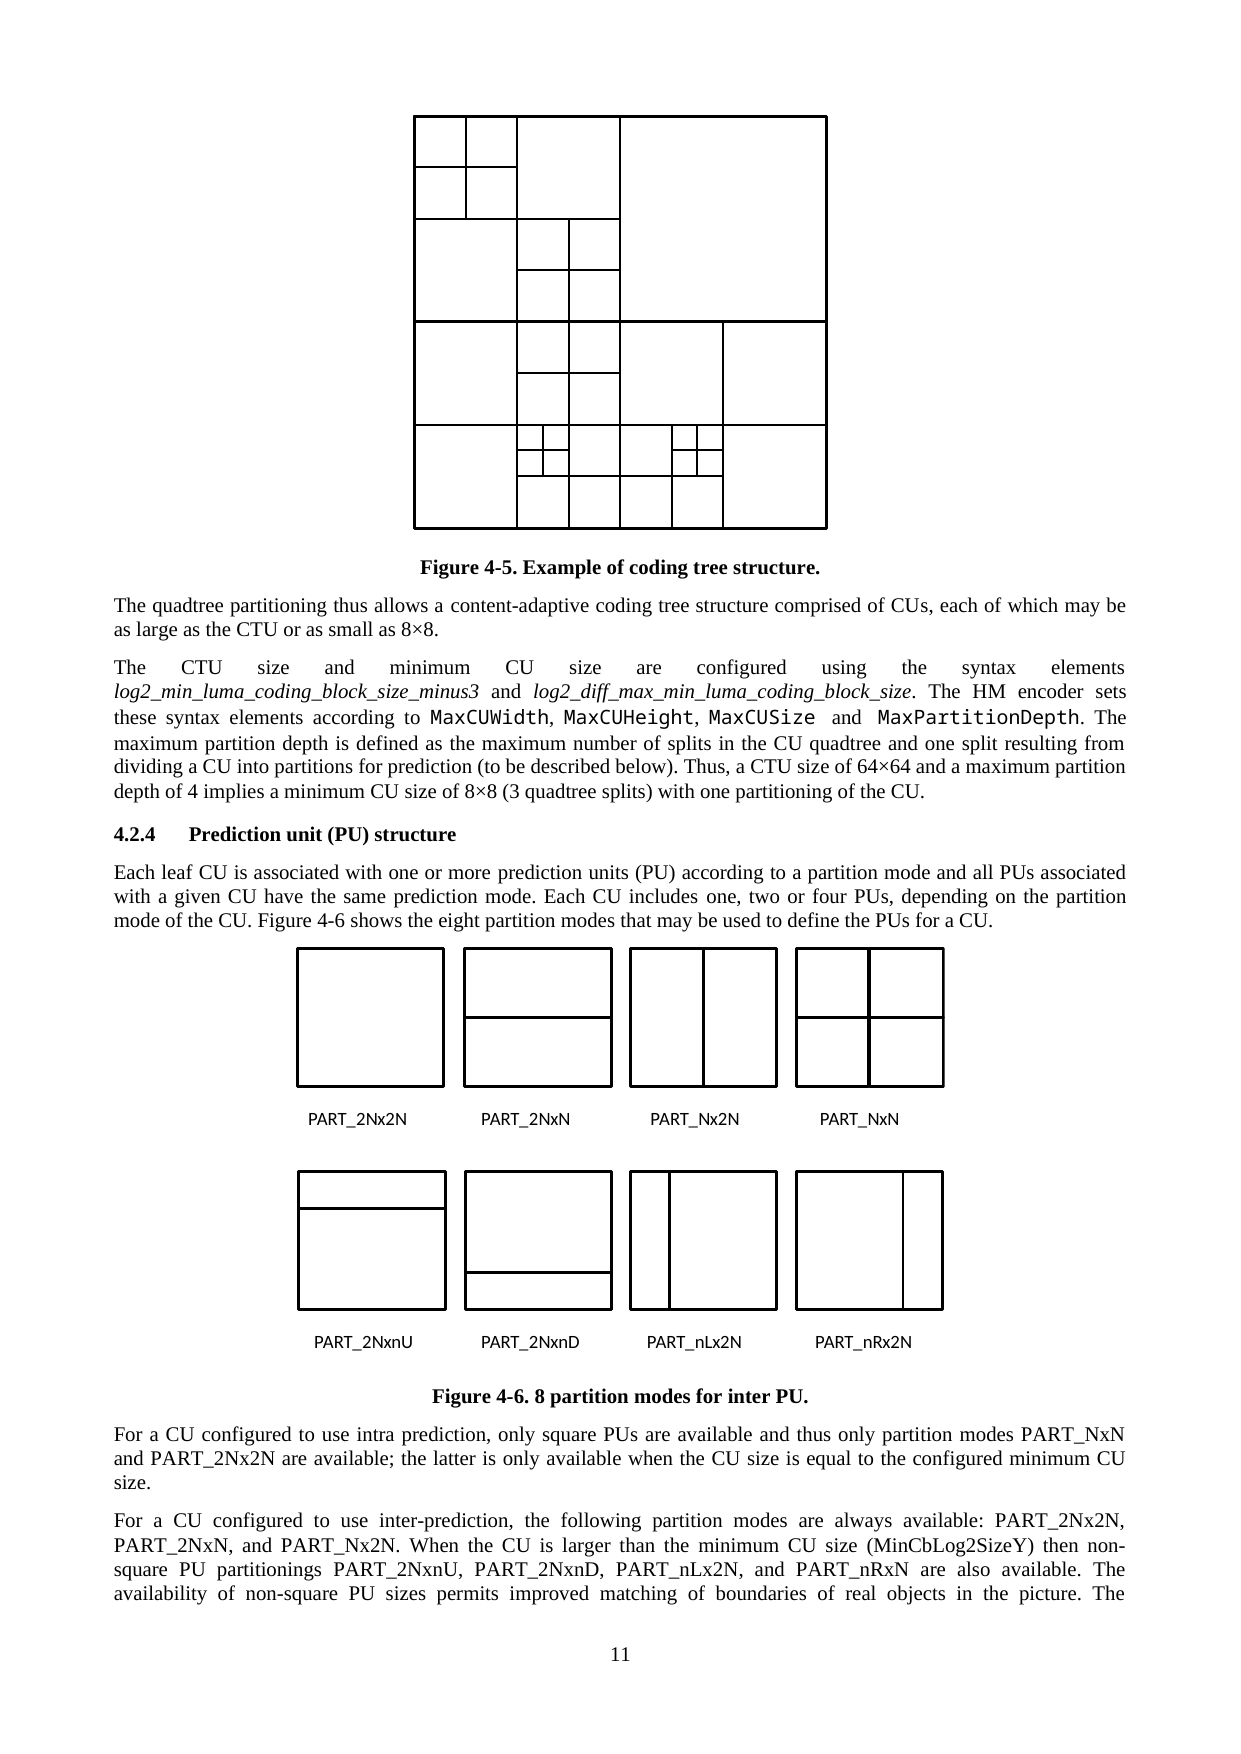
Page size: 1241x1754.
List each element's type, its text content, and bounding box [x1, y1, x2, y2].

text The quadtree partitioning thus allows a content-adaptive coding tree structure comprised of CUs, each of which may be as large as the CTU or as small as 8×8. [113, 593, 1127, 641]
subtitle Prediction unit (PU) structure [113, 821, 1127, 846]
text The CTU size and minimum CU size are configured using the syntax elements log2_min_luma_coding_block_size_minus3 and log2_diff_max_min_luma_coding_block_size. The HM encoder sets these syntax elements according to MaxCUWidth, MaxCUHeight, MaxCUSize and MaxPartitionDepth. The maximum partition depth is defined as the maximum number of splits in the CU quadtree and one split resulting from dividing a CU into partitions for prediction (to be described below). Thus, a CTU size of 64×64 and a maximum partition depth of 4 implies a minimum CU size of 8×8 (3 quadtree splits) with one partitioning of the CU. [113, 655, 1127, 803]
text For a CU configured to use intra prediction, only square PUs are available and thus only partition modes PART_NxN and PART_2Nx2N are available; the latter is only available when the CU size is equal to the configured minimum CU size. [113, 1422, 1127, 1494]
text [113, 1508, 1127, 1605]
